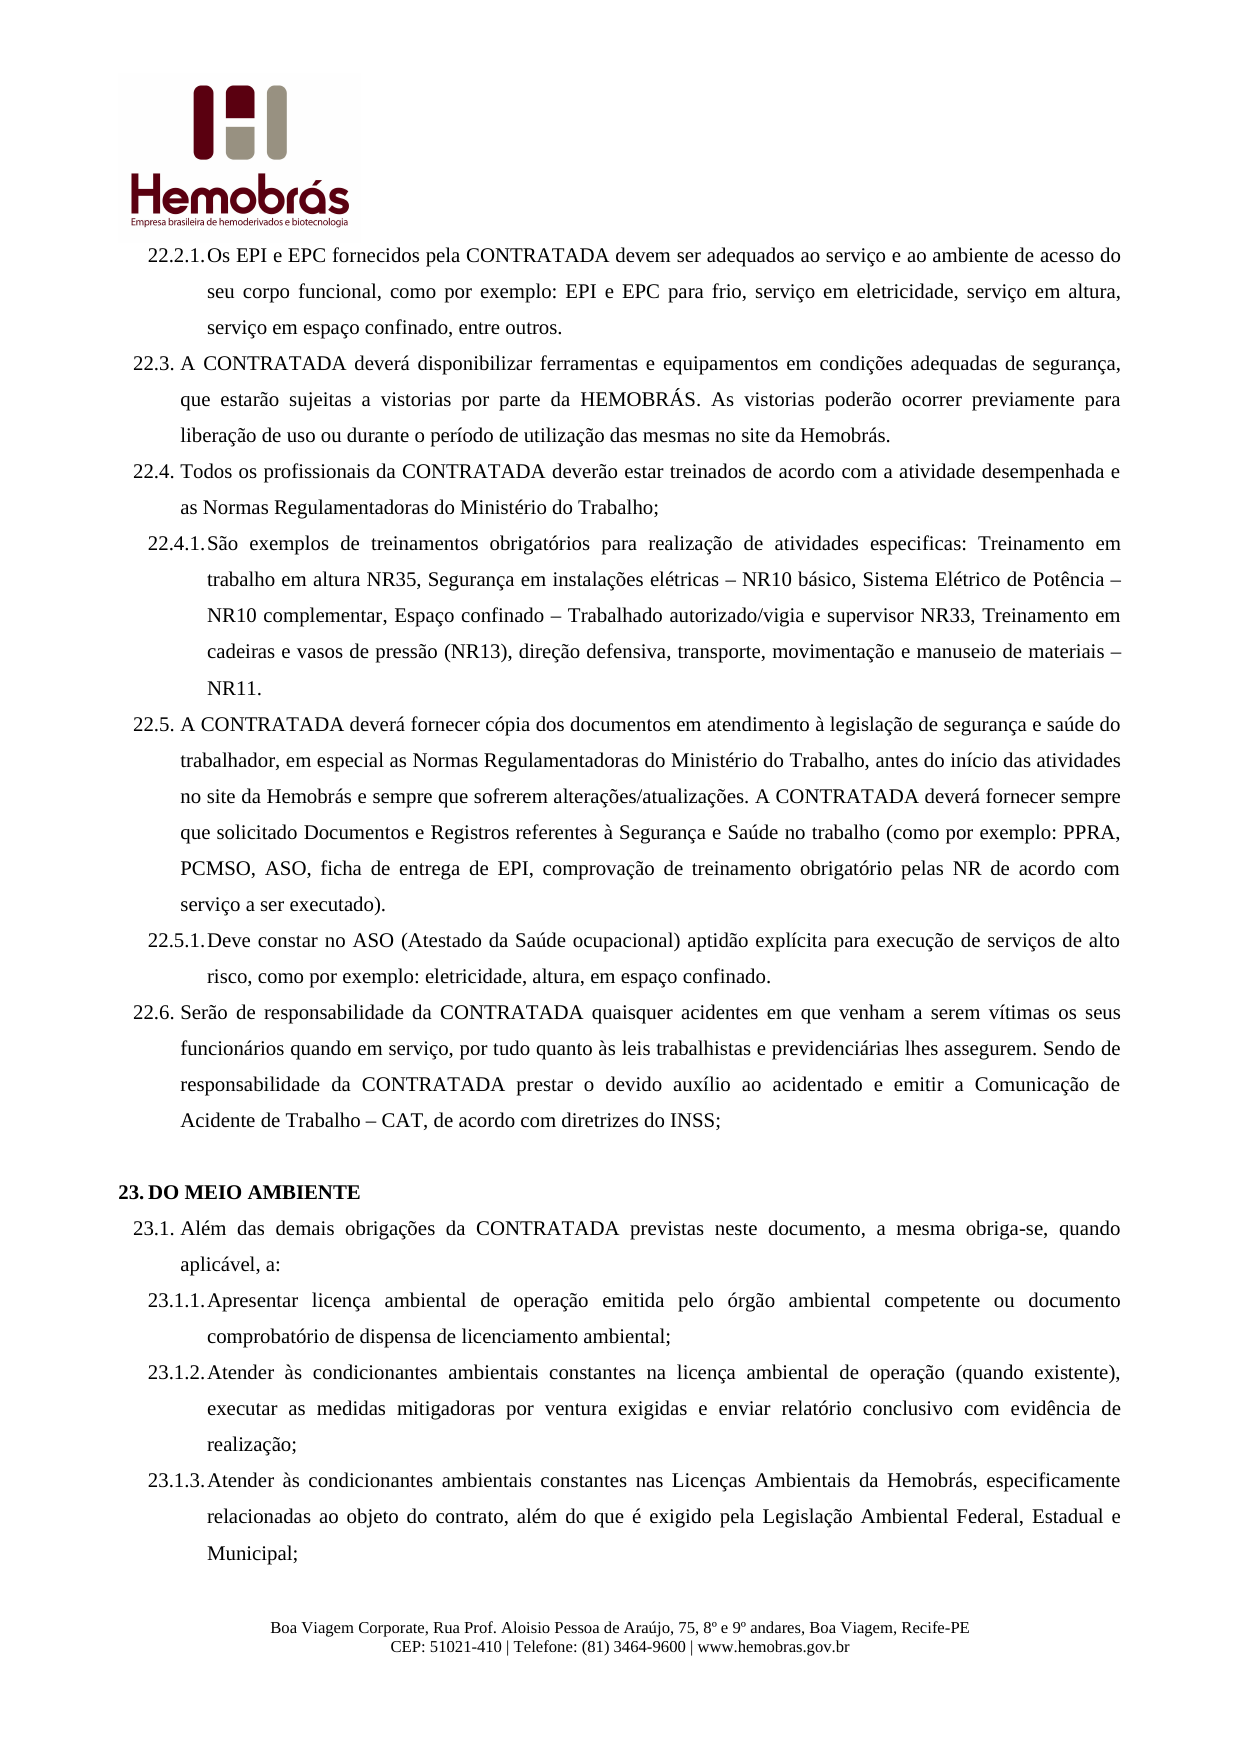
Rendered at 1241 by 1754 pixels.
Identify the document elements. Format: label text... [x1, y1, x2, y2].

list Todos os profissionais da CONTRATADA deverão estar treinados de acordo com a atividade desempenhada e as Normas Regulamentadoras do Ministério do Trabalho; [133, 459, 1122, 519]
list Deve constar no ASO (Atestado da Saúde ocupacional) aptidão explícita para execução de serviços de alto risco, como por exemplo: eletricidade, altura, em espaço confinado. [148, 928, 1122, 988]
text DO MEIO AMBIENTE [118, 1180, 1122, 1204]
list Os EPI e EPC fornecidos pela CONTRATADA devem ser adequados ao serviço e ao ambiente de acesso do seu corpo funcional, como por exemplo: EPI e EPC para frio, serviço em eletricidade, serviço em altura, serviço em espaço confinado, entre outros. [148, 243, 1122, 339]
list A CONTRATADA deverá disponibilizar ferramentas e equipamentos em condições adequadas de segurança, que estarão sujeitas a vistorias por parte da HEMOBRÁS. As vistorias poderão ocorrer previamente para liberação de uso ou durante o período de utilização das mesmas no site da Hemobrás. [133, 351, 1122, 447]
list Atender às condicionantes ambientais constantes na licença ambiental de operação (quando existente), executar as medidas mitigadoras por ventura exigidas e enviar relatório conclusivo com evidência de realização; [148, 1360, 1122, 1456]
list São exemplos de treinamentos obrigatórios para realização de atividades especificas: Treinamento em trabalho em altura NR35, Segurança em instalações elétricas – NR10 básico, Sistema Elétrico de Potência – NR10 complementar, Espaço confinado – Trabalhado autorizado/vigia e supervisor NR33, Treinamento em cadeiras e vasos de pressão (NR13), direção defensiva, transporte, movimentação e manuseio de materiais – NR11. [148, 531, 1122, 699]
list Serão de responsabilidade da CONTRATADA quaisquer acidentes em que venham a serem vítimas os seus funcionários quando em serviço, por tudo quanto às leis trabalhistas e previdenciárias lhes assegurem. Sendo de responsabilidade da CONTRATADA prestar o devido auxílio ao acidentado e emitir a Comunicação de Acidente de Trabalho – CAT, de acordo com diretrizes do INSS; [133, 1000, 1122, 1132]
list Atender às condicionantes ambientais constantes nas Licenças Ambientais da Hemobrás, especificamente relacionadas ao objeto do contrato, além do que é exigido pela Legislação Ambiental Federal, Estadual e Municipal; [148, 1468, 1122, 1564]
list Além das demais obrigações da CONTRATADA previstas neste documento, a mesma obriga-se, quando aplicável, a: [133, 1216, 1122, 1276]
list A CONTRATADA deverá fornecer cópia dos documentos em atendimento à legislação de segurança e saúde do trabalhador, em especial as Normas Regulamentadoras do Ministério do Trabalho, antes do início das atividades no site da Hemobrás e sempre que sofrerem alterações/atualizações. A CONTRATADA deverá fornecer sempre que solicitado Documentos e Registros referentes à Segurança e Saúde no trabalho (como por exemplo: PPRA, PCMSO, ASO, ficha de entrega de EPI, comprovação de treinamento obrigatório pelas NR de acordo com serviço a ser executado). [133, 712, 1122, 916]
list Apresentar licença ambiental de operação emitida pelo órgão ambiental competente ou documento comprobatório de dispensa de licenciamento ambiental; [148, 1288, 1122, 1348]
picture [118, 73, 362, 243]
